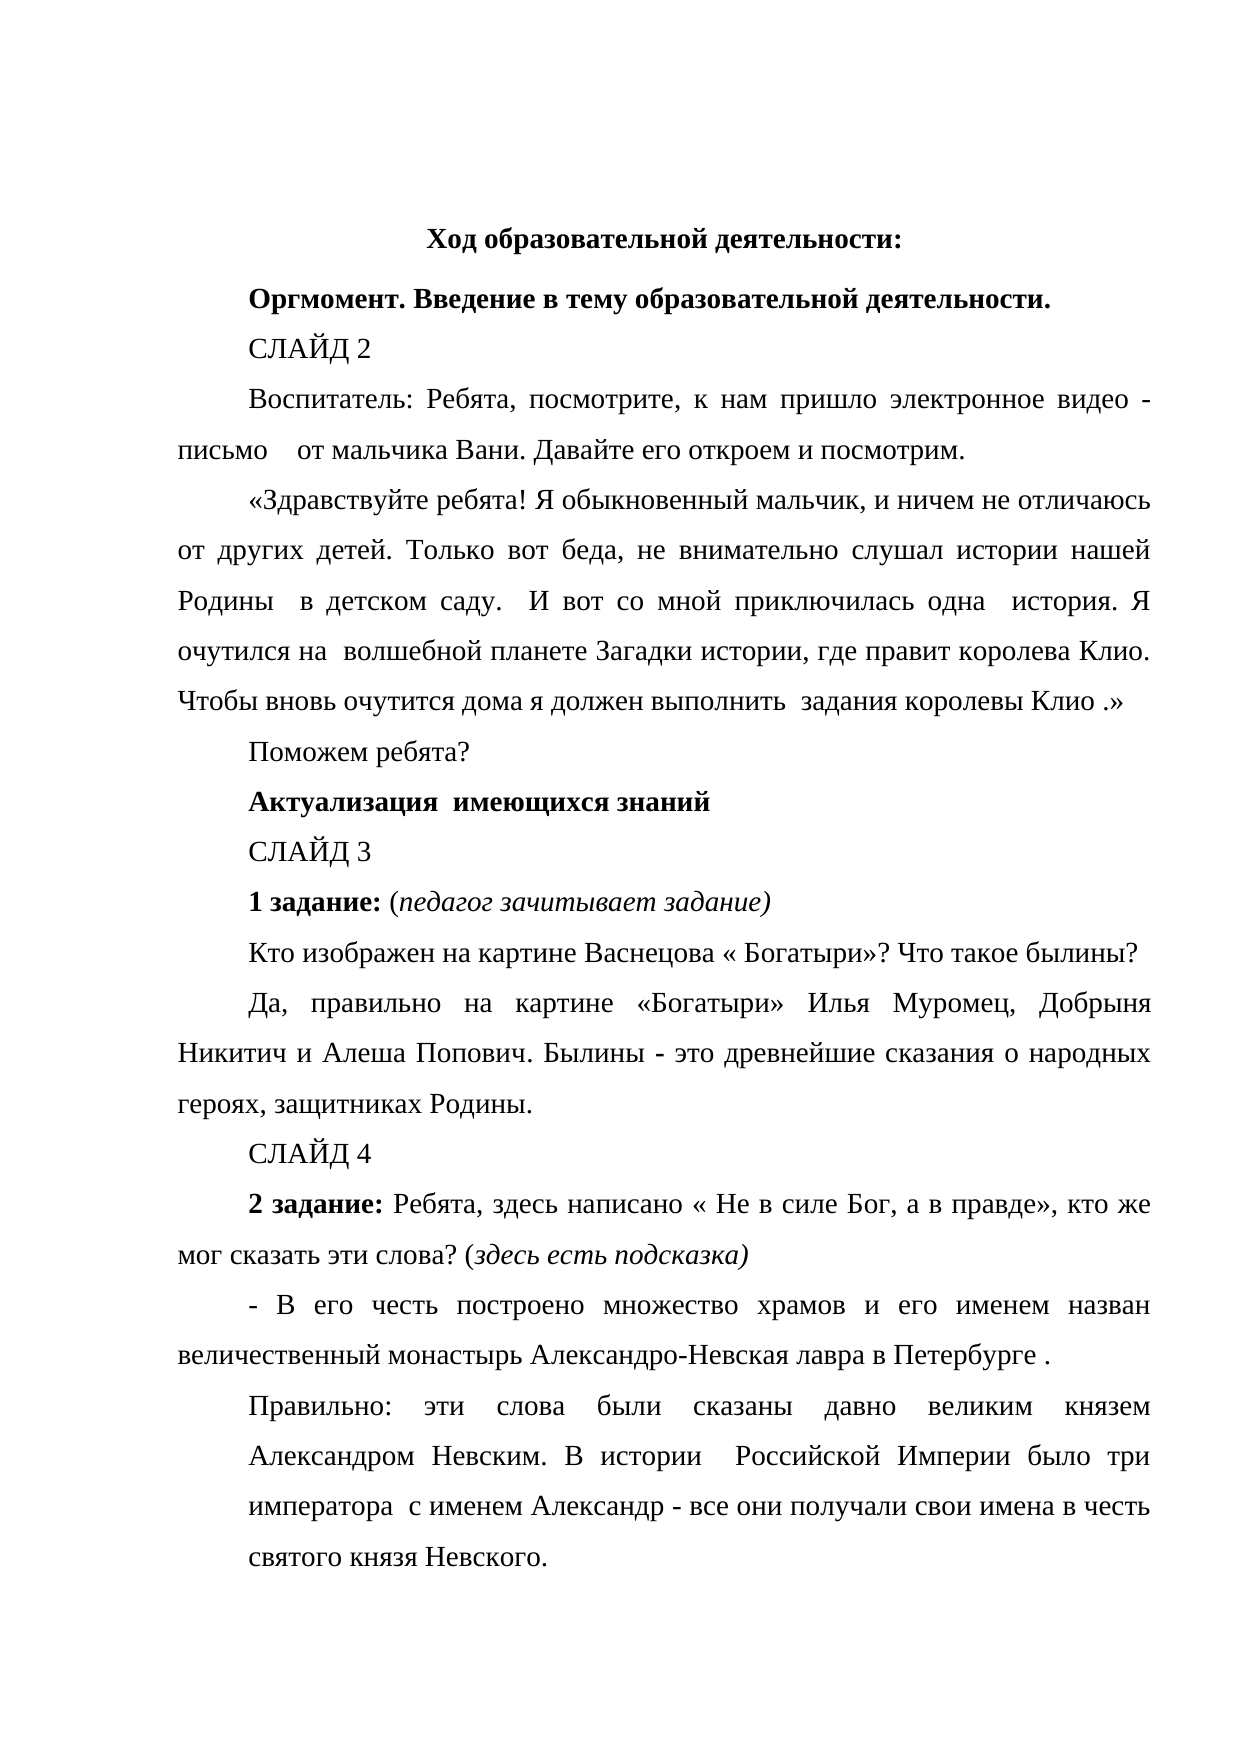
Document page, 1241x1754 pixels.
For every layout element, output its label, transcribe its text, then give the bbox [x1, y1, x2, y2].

text СЛАЙД 3 [177, 834, 1152, 868]
text Да, правильно на картине «Богатыри» Илья Муромец, Добрыня Никитич и Алеша Попович. Былины - это древнейшие сказания о народных героях, защитниках Родины. [177, 985, 1152, 1119]
text 2 задание: Ребята, здесь написано « Не в силе Бог, а в правде», кто же мог сказать эти слова? (здесь есть подсказка) [177, 1186, 1152, 1270]
text Поможем ребята? [177, 734, 1152, 767]
text СЛАЙД 4 [177, 1136, 1152, 1170]
text Актуализация имеющихся знаний [177, 784, 1152, 817]
text Оргмомент. Введение в тему образовательной деятельности. [177, 281, 1152, 314]
text Ход образовательной деятельности: [177, 221, 1152, 255]
text 1 задание: (педагог зачитывает задание) [177, 884, 1152, 918]
text «Здравствуйте ребята! Я обыкновенный мальчик, и ничем не отличаюсь от других детей. Только вот беда, не внимательно слушал истории нашей Родины в детском саду. И вот со мной приключилась одна история. Я очутился на волшебной планете Загадки истории, где правит королева Клио. Чтобы вновь очутится дома я должен выполнить задания королевы Клио .» [177, 482, 1152, 717]
text СЛАЙД 2 [177, 331, 1152, 365]
text Кто изображен на картине Васнецова « Богатыри»? Что такое былины? [177, 935, 1152, 968]
text Воспитатель: Ребята, посмотрите, к нам пришло электронное видео -письмо от мальчика Вани. Давайте его откроем и посмотрим. [177, 381, 1152, 465]
text Правильно: эти слова были сказаны давно великим князем Александром Невским. В истории Российской Империи было три императора с именем Александр - все они получали свои имена в честь святого князя Невского. [248, 1388, 1152, 1572]
text - В его честь построено множество храмов и его именем назван величественный монастырь Александро-Невская лавра в Петербурге . [177, 1287, 1152, 1371]
